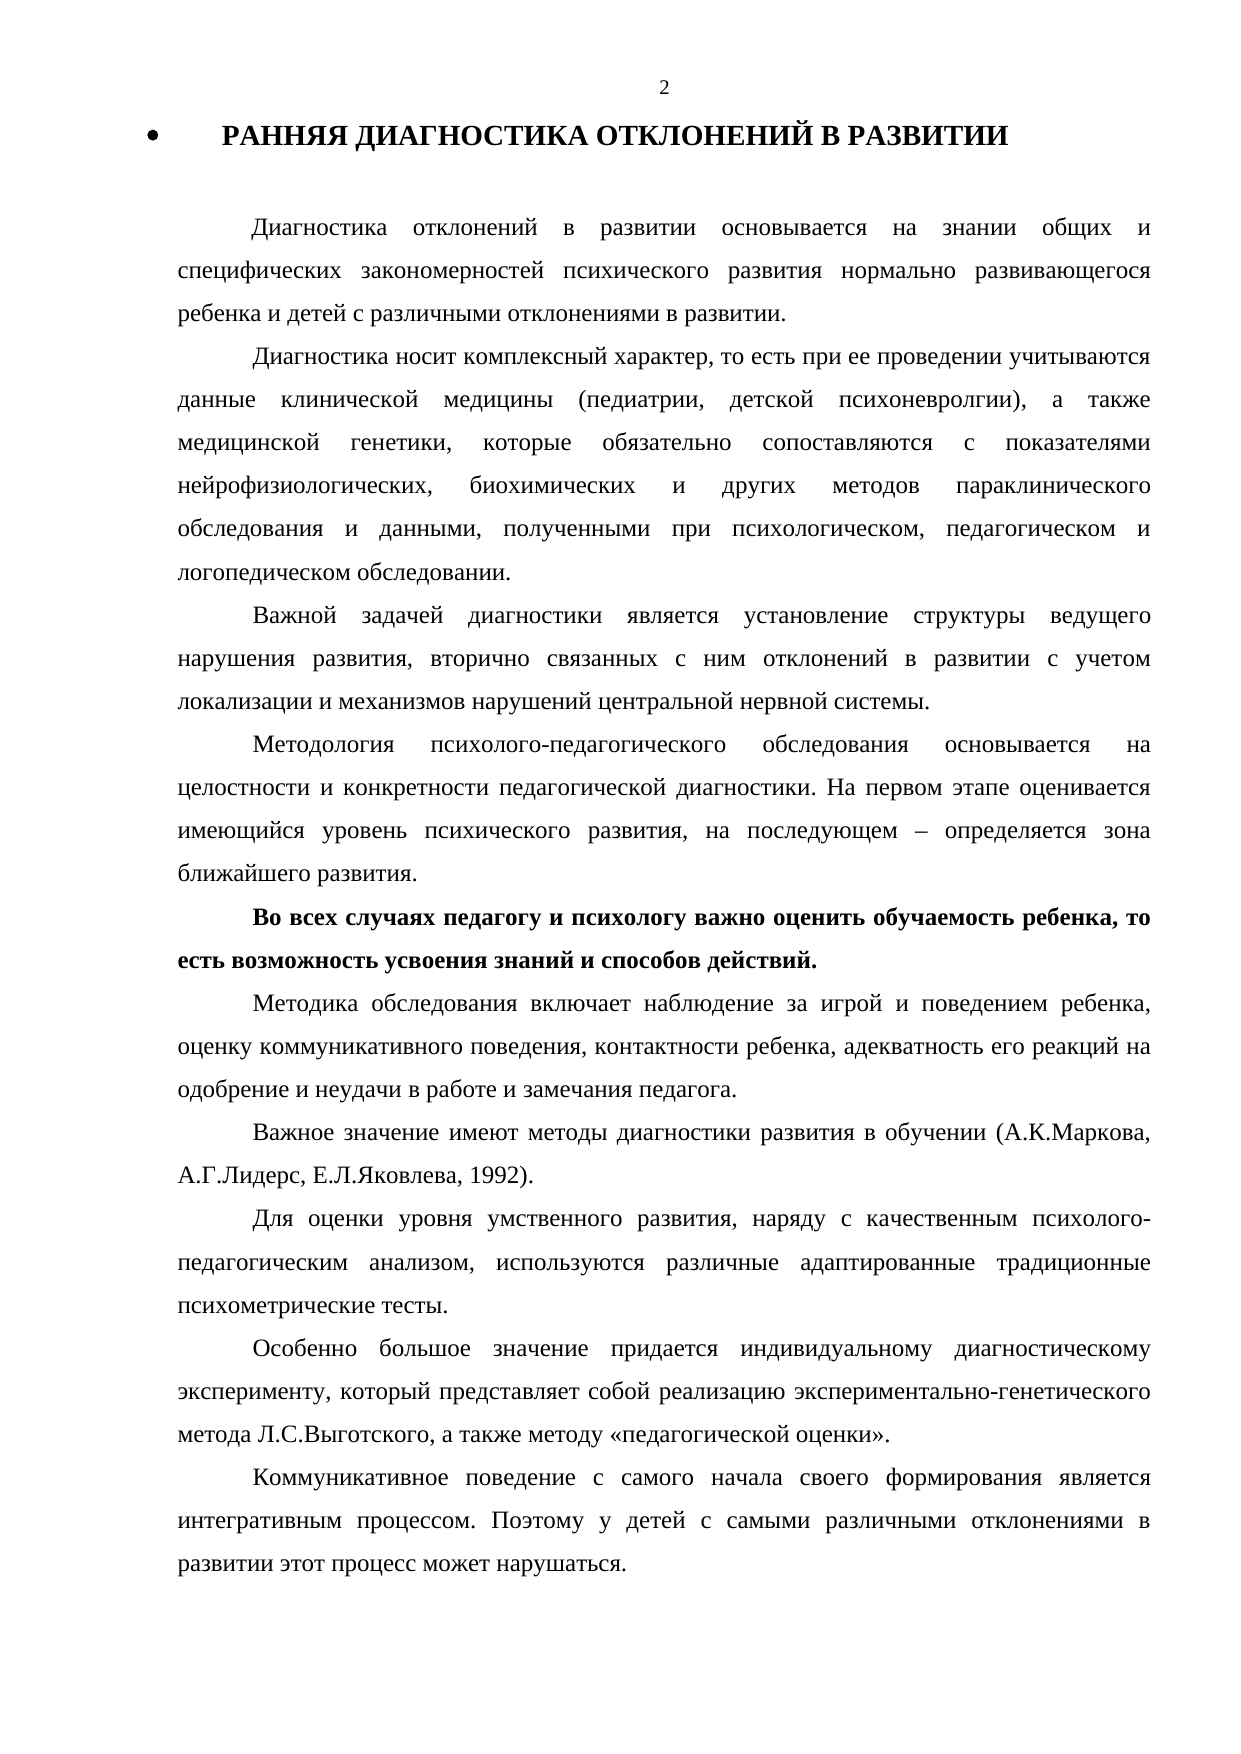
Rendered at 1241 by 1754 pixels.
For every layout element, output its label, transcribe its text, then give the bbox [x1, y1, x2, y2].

text Особенно большое значение придается индивидуальному диагностическому эксперименту, который представляет собой реализацию экспериментально-генетического метода Л.С.Выготского, а также методу «педагогической оценки». [177, 1333, 1152, 1448]
text Коммуникативное поведение с самого начала своего формирования является интегративным процессом. Поэтому у детей с самыми различными отклонениями в развитии этот процесс может нарушаться. [177, 1462, 1152, 1577]
text Важное значение имеют методы диагностики развития в обучении (А.К.Маркова, А.Г.Лидерс, Е.Л.Яковлева, 1992). [177, 1117, 1152, 1189]
list РАННЯЯ ДИАГНОСТИКА ОТКЛОНЕНИЙ В РАЗВИТИИ [148, 118, 1152, 152]
text Диагностика отклонений в развитии основывается на знании общих и специфических закономерностей психического развития нормально развивающегося ребенка и детей с различными отклонениями в развитии. [177, 212, 1152, 327]
text Важной задачей диагностики является установление структуры ведущего нарушения развития, вторично связанных с ним отклонений в развитии с учетом локализации и механизмов нарушений центральной нервной системы. [177, 600, 1152, 715]
text Методология психолого-педагогического обследования основывается на целостности и конкретности педагогической диагностики. На первом этапе оценивается имеющийся уровень психического развития, на последующем – определяется зона ближайшего развития. [177, 729, 1152, 887]
text Во всех случаях педагогу и психологу важно оценить обучаемость ребенка, то есть возможность усвоения знаний и способов действий. [177, 902, 1152, 973]
text Методика обследования включает наблюдение за игрой и поведением ребенка, оценку коммуникативного поведения, контактности ребенка, адекватность его реакций на одобрение и неудачи в работе и замечания педагога. [177, 988, 1152, 1103]
text Диагностика носит комплексный характер, то есть при ее проведении учитываются данные клинической медицины (педиатрии, детской психоневролгии), а также медицинской генетики, которые обязательно сопоставляются с показателями нейрофизиологических, биохимических и других методов параклинического обследования и данными, полученными при психологическом, педагогическом и логопедическом обследовании. [177, 341, 1152, 585]
text Для оценки уровня умственного развития, наряду с качественным психолого-педагогическим анализом, используются различные адаптированные традиционные психометрические тесты. [177, 1203, 1152, 1318]
